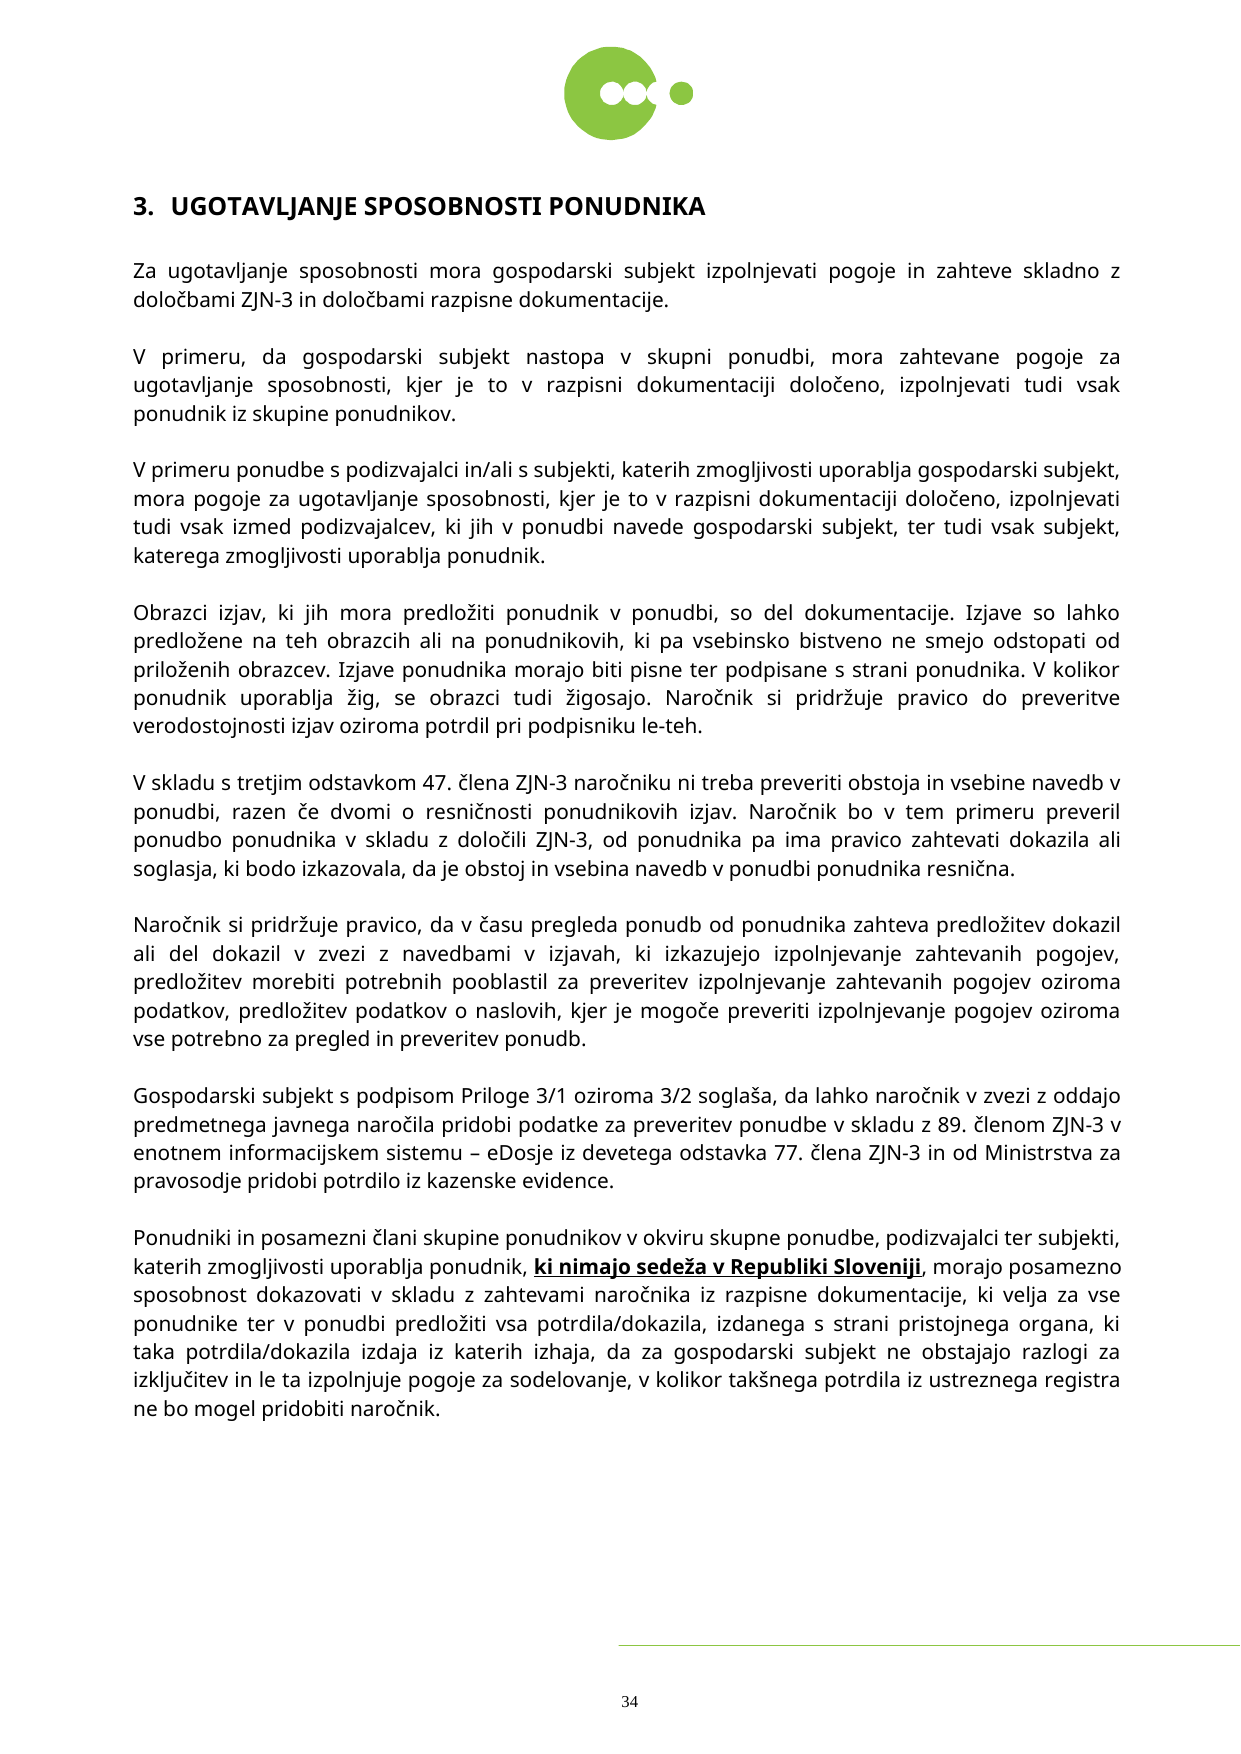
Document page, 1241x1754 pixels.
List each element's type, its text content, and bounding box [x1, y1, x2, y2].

text Ponudniki in posamezni člani skupine ponudnikov v okviru skupne ponudbe, podizvajalci ter subjekti, katerih zmogljivosti uporablja ponudnik, ki nimajo sedeža v Republiki Sloveniji, morajo posamezno sposobnost dokazovati v skladu z zahtevami naročnika iz razpisne dokumentacije, ki velja za vse ponudnike ter v ponudbi predložiti vsa potrdila/dokazila, izdanega s strani pristojnega organa, ki taka potrdila/dokazila izdaja iz katerih izhaja, da za gospodarski subjekt ne obstajajo razlogi za izključitev in le ta izpolnjuje pogoje za sodelovanje, v kolikor takšnega potrdila iz ustreznega registra ne bo mogel pridobiti naročnik. [133, 1223, 1122, 1422]
text Gospodarski subjekt s podpisom Priloge 3/1 oziroma 3/2 soglaša, da lahko naročnik v zvezi z oddajo predmetnega javnega naročila pridobi podatke za preveritev ponudbe v skladu z 89. členom ZJN-3 v enotnem informacijskem sistemu – eDosje iz devetega odstavka 77. člena ZJN-3 in od Ministrstva za pravosodje pridobi potrdilo iz kazenske evidence. [133, 1081, 1122, 1195]
text Obrazci izjav, ki jih mora predložiti ponudnik v ponudbi, so del dokumentacije. Izjave so lahko predložene na teh obrazcih ali na ponudnikovih, ki pa vsebinsko bistveno ne smejo odstopati od priloženih obrazcev. Izjave ponudnika morajo biti pisne ter podpisane s strani ponudnika. V kolikor ponudnik uporablja žig, se obrazci tudi žigosajo. Naročnik si pridržuje pravico do preveritve verodostojnosti izjav oziroma potrdil pri podpisniku le-teh. [133, 598, 1122, 740]
text Naročnik si pridržuje pravico, da v času pregleda ponudb od ponudnika zahteva predložitev dokazil ali del dokazil v zvezi z navedbami v izjavah, ki izkazujejo izpolnjevanje zahtevanih pogojev, predložitev morebiti potrebnih pooblastil za preveritev izpolnjevanje zahtevanih pogojev oziroma podatkov, predložitev podatkov o naslovih, kjer je mogoče preveriti izpolnjevanje pogojev oziroma vse potrebno za pregled in preveritev ponudb. [133, 911, 1122, 1053]
text V skladu s tretjim odstavkom 47. člena ZJN-3 naročniku ni treba preveriti obstoja in vsebine navedb v ponudbi, razen če dvomi o resničnosti ponudnikovih izjav. Naročnik bo v tem primeru preveril ponudbo ponudnika v skladu z določili ZJN-3, od ponudnika pa ima pravico zahtevati dokazila ali soglasja, ki bodo izkazovala, da je obstoj in vsebina navedb v ponudbi ponudnika resnična. [133, 768, 1122, 882]
list UGOTAVLJANJE SPOSOBNOSTI PONUDNIKA [133, 188, 1122, 222]
text Za ugotavljanje sposobnosti mora gospodarski subjekt izpolnjevati pogoje in zahteve skladno z določbami ZJN-3 in določbami razpisne dokumentacije. [133, 257, 1122, 313]
text V primeru ponudbe s podizvajalci in/ali s subjekti, katerih zmogljivosti uporablja gospodarski subjekt, mora pogoje za ugotavljanje sposobnosti, kjer je to v razpisni dokumentaciji določeno, izpolnjevati tudi vsak izmed podizvajalcev, ki jih v ponudbi navede gospodarski subjekt, ter tudi vsak subjekt, katerega zmogljivosti uporablja ponudnik. [133, 456, 1122, 569]
text V primeru, da gospodarski subjekt nastopa v skupni ponudbi, mora zahtevane pogoje za ugotavljanje sposobnosti, kjer je to v razpisni dokumentaciji določeno, izpolnjevati tudi vsak ponudnik iz skupine ponudnikov. [133, 342, 1122, 427]
